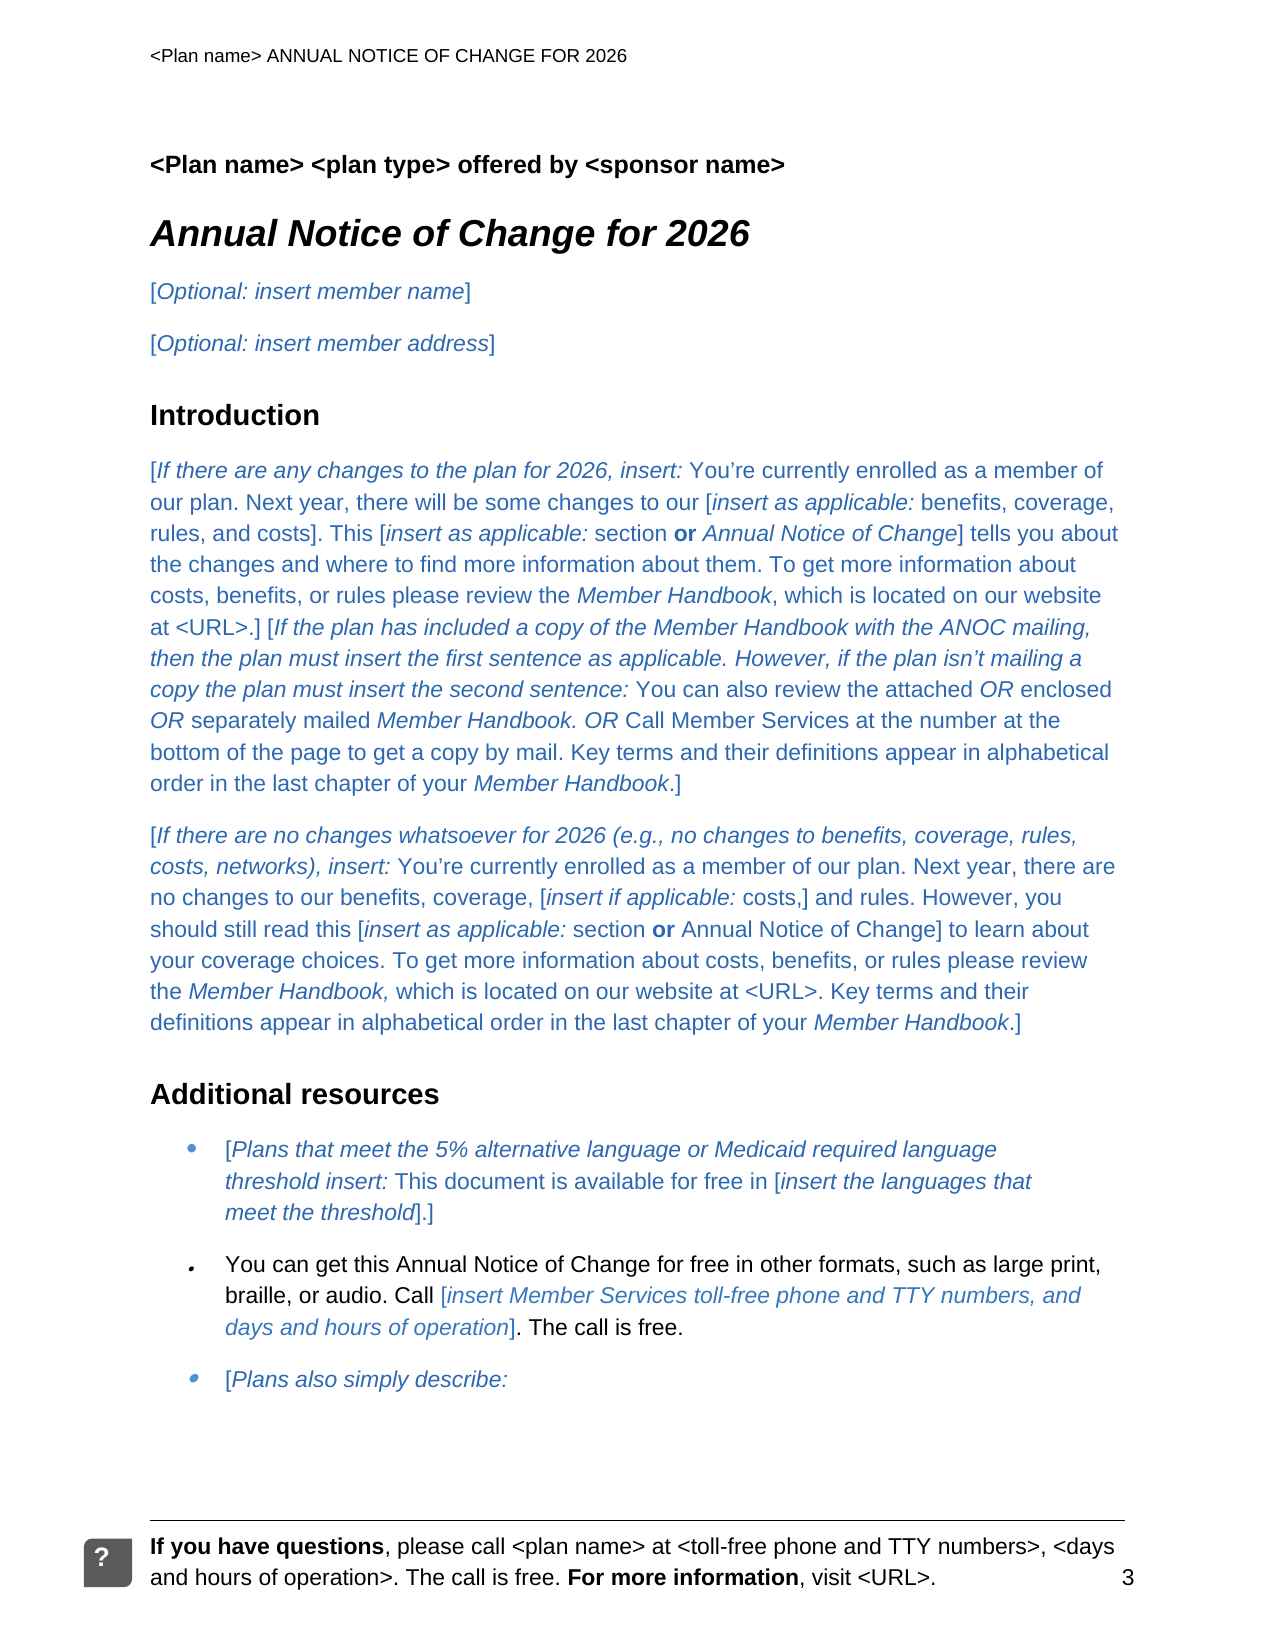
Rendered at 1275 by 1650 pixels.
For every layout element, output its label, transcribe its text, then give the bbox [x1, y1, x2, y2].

text Additional resources [150, 1074, 1125, 1112]
text <Plan name> <plan type> offered by <sponsor name> [150, 150, 1125, 179]
text You can get this Annual Notice of Change for free in other formats, such as large print, braille, or audio. Call [insert Member Services toll-free phone and TTY numbers, and days and hours of operation]. The call is free. [187, 1247, 1125, 1341]
title Annual Notice of Change for 2026 [150, 216, 1125, 254]
text [Plans also simply describe: [187, 1362, 1050, 1393]
text [If there are no changes whatsoever for 2026 (e.g., no changes to benefits, coverage, rules, costs, networks), insert: You’re currently enrolled as a member of our plan. Next year, there are no changes to our benefits, coverage, [insert if applicable: costs,] and rules. However, you should still read this [insert as applicable: section or Annual Notice of Change] to learn about your coverage choices. To get more information about costs, benefits, or rules please review the Member Handbook, which is located on our website at <URL>. Key terms and their definitions appear in alphabetical order in the last chapter of your Member Handbook.] [150, 818, 1125, 1037]
text [Optional: insert member address] [150, 327, 1125, 358]
text [Optional: insert member name] [150, 274, 1125, 306]
text [Plans that meet the 5% alternative language or Medicaid required language threshold insert: This document is available for free in [insert the languages that meet the threshold].] [187, 1133, 1050, 1227]
text Introduction [150, 395, 1125, 433]
text [If there are any changes to the plan for 2026, insert: You’re currently enrolled as a member of our plan. Next year, there will be some changes to our [insert as applicable: benefits, coverage, rules, and costs]. This [insert as applicable: section or Annual Notice of Change] tells you about the changes and where to find more information about them. To get more information about costs, benefits, or rules please review the Member Handbook, which is located on our website at <URL>.] [If the plan has included a copy of the Member Handbook with the ANOC mailing, then the plan must insert the first sentence as applicable. However, if the plan isn’t mailing a copy the plan must insert the second sentence: You can also review the attached OR enclosed OR separately mailed Member Handbook. OR Call Member Services at the number at the bottom of the page to get a copy by mail. Key terms and their definitions appear in alphabetical order in the last chapter of your Member Handbook.] [150, 454, 1125, 797]
